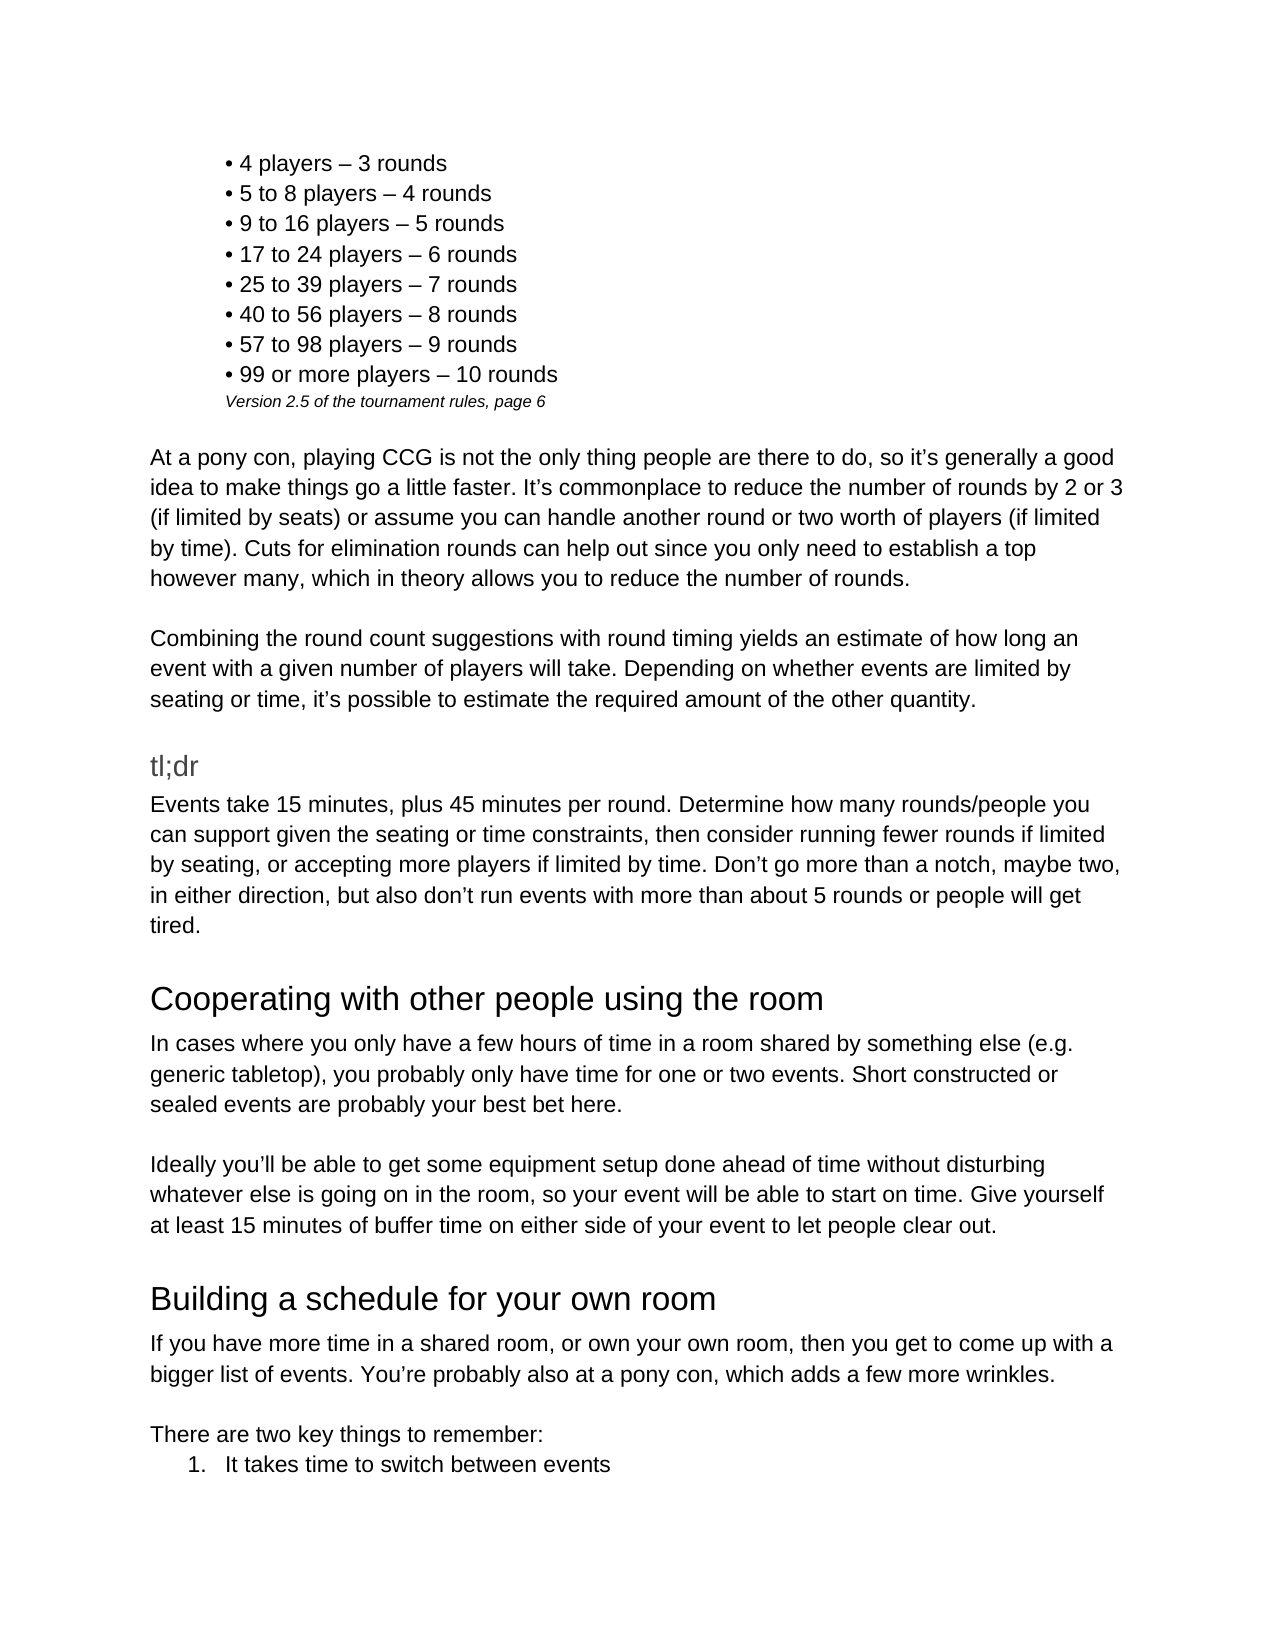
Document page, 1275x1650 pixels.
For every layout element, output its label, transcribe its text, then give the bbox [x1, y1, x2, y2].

text • 99 or more players – 10 rounds [225, 361, 1125, 388]
text • 25 to 39 players – 7 rounds [225, 271, 1125, 297]
text If you have more time in a shared room, or own your own room, then you get to come up with a bigger list of events. You’re probably also at a pony con, which adds a few more wrinkles. [150, 1330, 1125, 1387]
list It takes time to switch between events [187, 1451, 1125, 1477]
text Events take 15 minutes, plus 45 minutes per round. Determine how many rounds/people you can support given the seating or time constraints, then consider running fewer rounds if limited by seating, or accepting more players if limited by time. Don’t go more than a notch, maybe two, in either direction, but also don’t run events with more than about 5 rounds or people will get tired. [150, 791, 1125, 938]
text • 57 to 98 players – 9 rounds [225, 331, 1125, 358]
text At a pony con, playing CCG is not the only thing people are there to do, so it’s generally a good idea to make things go a little faster. It’s commonplace to reduce the number of rounds by 2 or 3 (if limited by seats) or assume you can handle another round or two worth of players (if limited by time). Cuts for elimination rounds can help out since you only need to establish a top however many, which in theory allows you to reduce the number of rounds. [150, 444, 1125, 591]
text • 4 players – 3 rounds [225, 150, 1125, 176]
subtitle Building a schedule for your own room [150, 1279, 1125, 1318]
text • 17 to 24 players – 6 rounds [225, 241, 1125, 267]
text Ideally you’ll be able to get some equipment setup done ahead of time without disturbing whatever else is going on in the room, so your event will be able to start on time. Give yourself at least 15 minutes of buffer time on either side of your event to let people clear out. [150, 1151, 1125, 1238]
text Combining the round count suggestions with round timing yields an estimate of how long an event with a given number of players will take. Depending on whether events are limited by seating or time, it’s possible to estimate the required amount of the other quantity. [150, 625, 1125, 712]
subtitle Cooperating with other people using the room [150, 979, 1125, 1018]
text • 9 to 16 players – 5 rounds [225, 210, 1125, 237]
text Version 2.5 of the tournament rules, page 6 [225, 392, 1125, 411]
text • 40 to 56 players – 8 rounds [225, 301, 1125, 327]
subtitle tl;dr [150, 749, 1125, 783]
text In cases where you only have a few hours of time in a room shared by something else (e.g. generic tabletop), you probably only have time for one or two events. Short constructed or sealed events are probably your best bet here. [150, 1030, 1125, 1117]
text There are two key things to remember: [150, 1421, 1125, 1447]
text • 5 to 8 players – 4 rounds [225, 180, 1125, 207]
